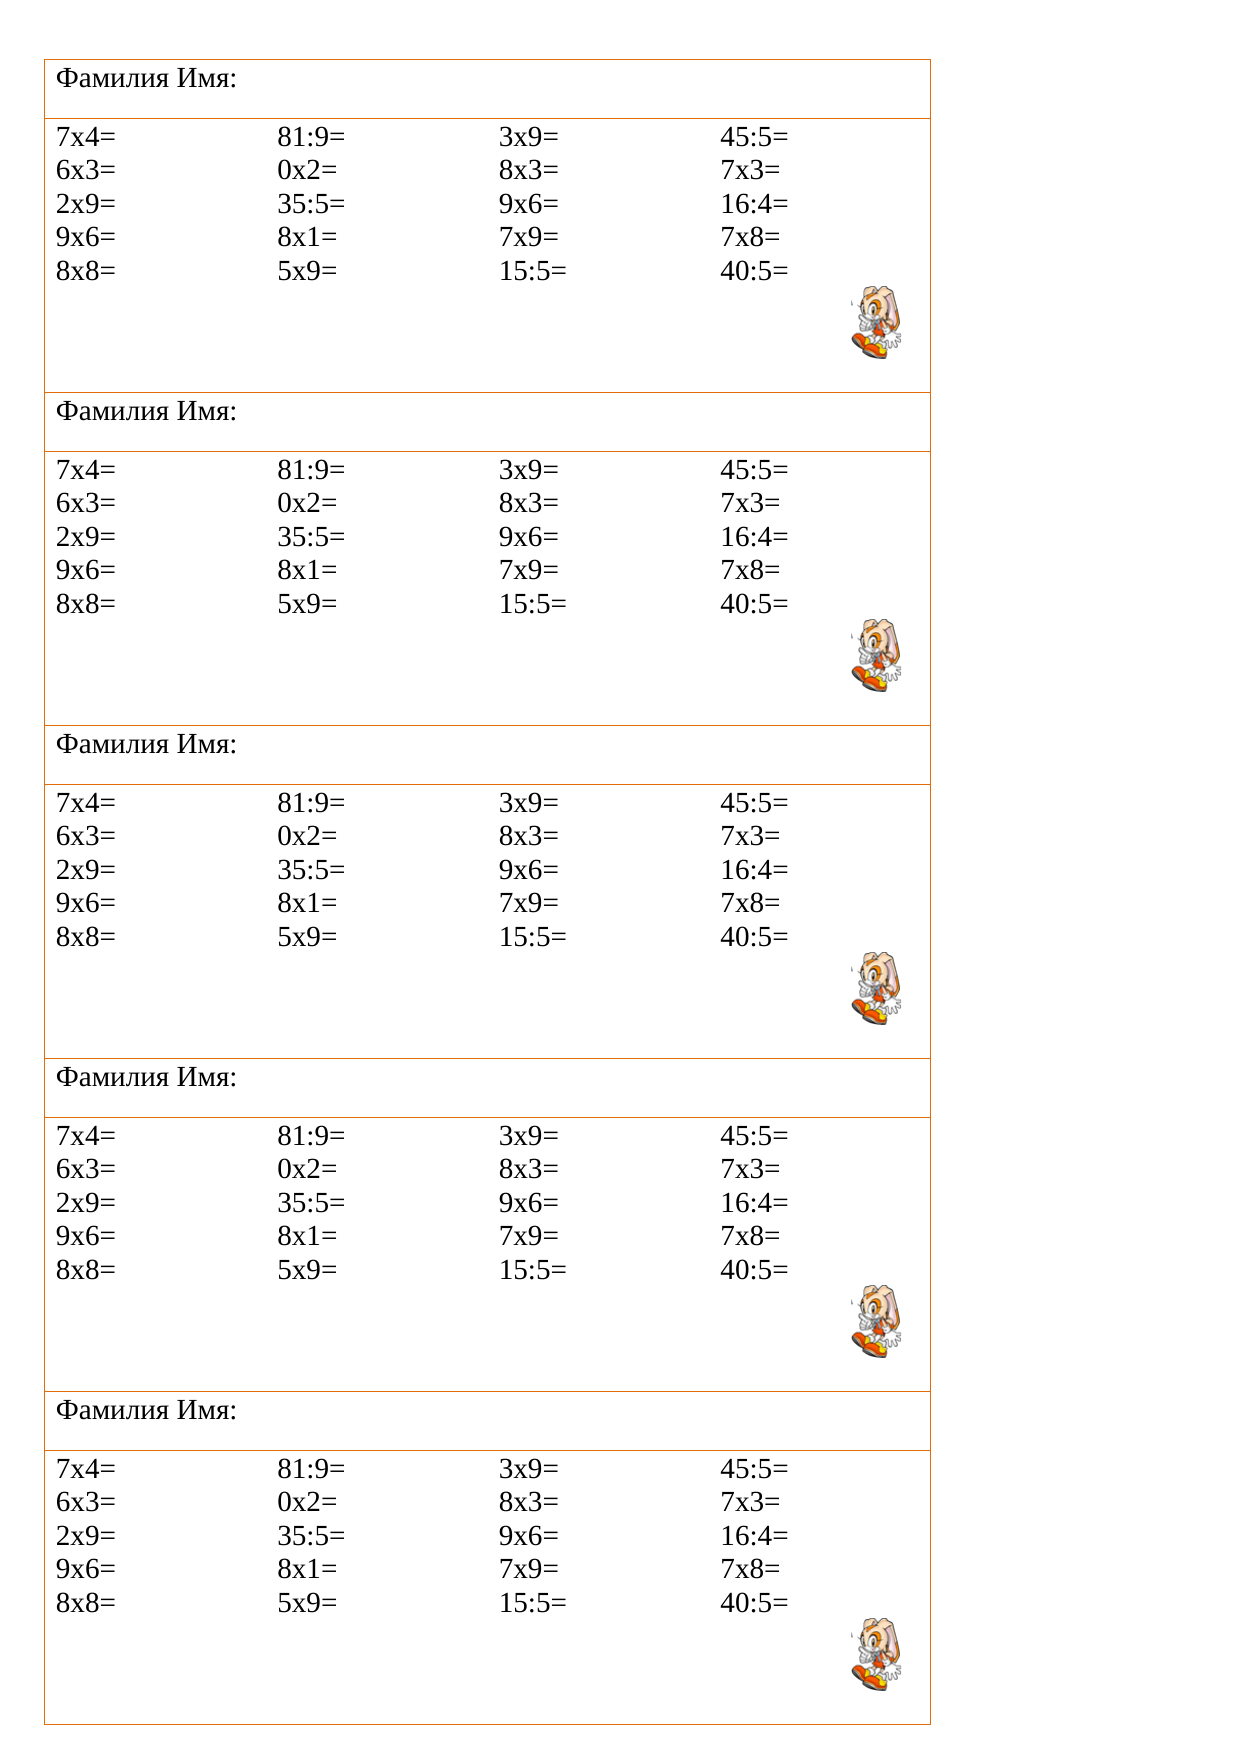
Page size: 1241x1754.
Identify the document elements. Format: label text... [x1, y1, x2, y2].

table_header Фамилия Имя: [45, 60, 930, 118]
table_cell Фамилия Имя: [45, 1392, 930, 1450]
table_cell Фамилия Имя: [45, 726, 930, 784]
table_cell 7х4= 6х3= 2х9= 9х6= 8х8= [45, 1451, 266, 1724]
table_cell 45:5= 7х3= 16:4= 7х8= 40:5= [709, 452, 930, 725]
table_cell 81:9= 0х2= 35:5= 8х1= 5х9= [266, 452, 487, 725]
table_cell 3х9= 8х3= 9х6= 7х9= 15:5= [487, 1118, 709, 1391]
table_cell 81:9= 0х2= 35:5= 8х1= 5х9= [266, 1118, 487, 1391]
picture [851, 1285, 902, 1358]
table_cell 81:9= 0х2= 35:5= 8х1= 5х9= [266, 785, 487, 1058]
table_cell 3х9= 8х3= 9х6= 7х9= 15:5= [487, 785, 709, 1058]
table_cell 45:5= 7х3= 16:4= 7х8= 40:5= [709, 785, 930, 1058]
table_cell 45:5= 7х3= 16:4= 7х8= 40:5= [709, 1118, 930, 1391]
table_cell 7х4= 6х3= 2х9= 9х6= 8х8= [45, 1118, 266, 1391]
picture [851, 952, 902, 1025]
table_cell 7х4= 6х3= 2х9= 9х6= 8х8= [45, 452, 266, 725]
table_cell 7х4= 6х3= 2х9= 9х6= 8х8= [45, 785, 266, 1058]
table_cell Фамилия Имя: [45, 393, 930, 451]
picture [851, 286, 902, 359]
table_cell 81:9= 0х2= 35:5= 8х1= 5х9= [266, 119, 487, 392]
table_cell Фамилия Имя: [45, 1059, 930, 1117]
picture [851, 619, 902, 692]
picture [851, 1618, 902, 1691]
table_cell 3х9= 8х3= 9х6= 7х9= 15:5= [487, 1451, 709, 1724]
table_cell 3х9= 8х3= 9х6= 7х9= 15:5= [487, 119, 709, 392]
table_cell 45:5= 7х3= 16:4= 7х8= 40:5= [709, 119, 930, 392]
table_cell 3х9= 8х3= 9х6= 7х9= 15:5= [487, 452, 709, 725]
table_cell 81:9= 0х2= 35:5= 8х1= 5х9= [266, 1451, 487, 1724]
table_cell 45:5= 7х3= 16:4= 7х8= 40:5= [709, 1451, 930, 1724]
table_cell 7х4= 6х3= 2х9= 9х6= 8х8= [45, 119, 266, 392]
